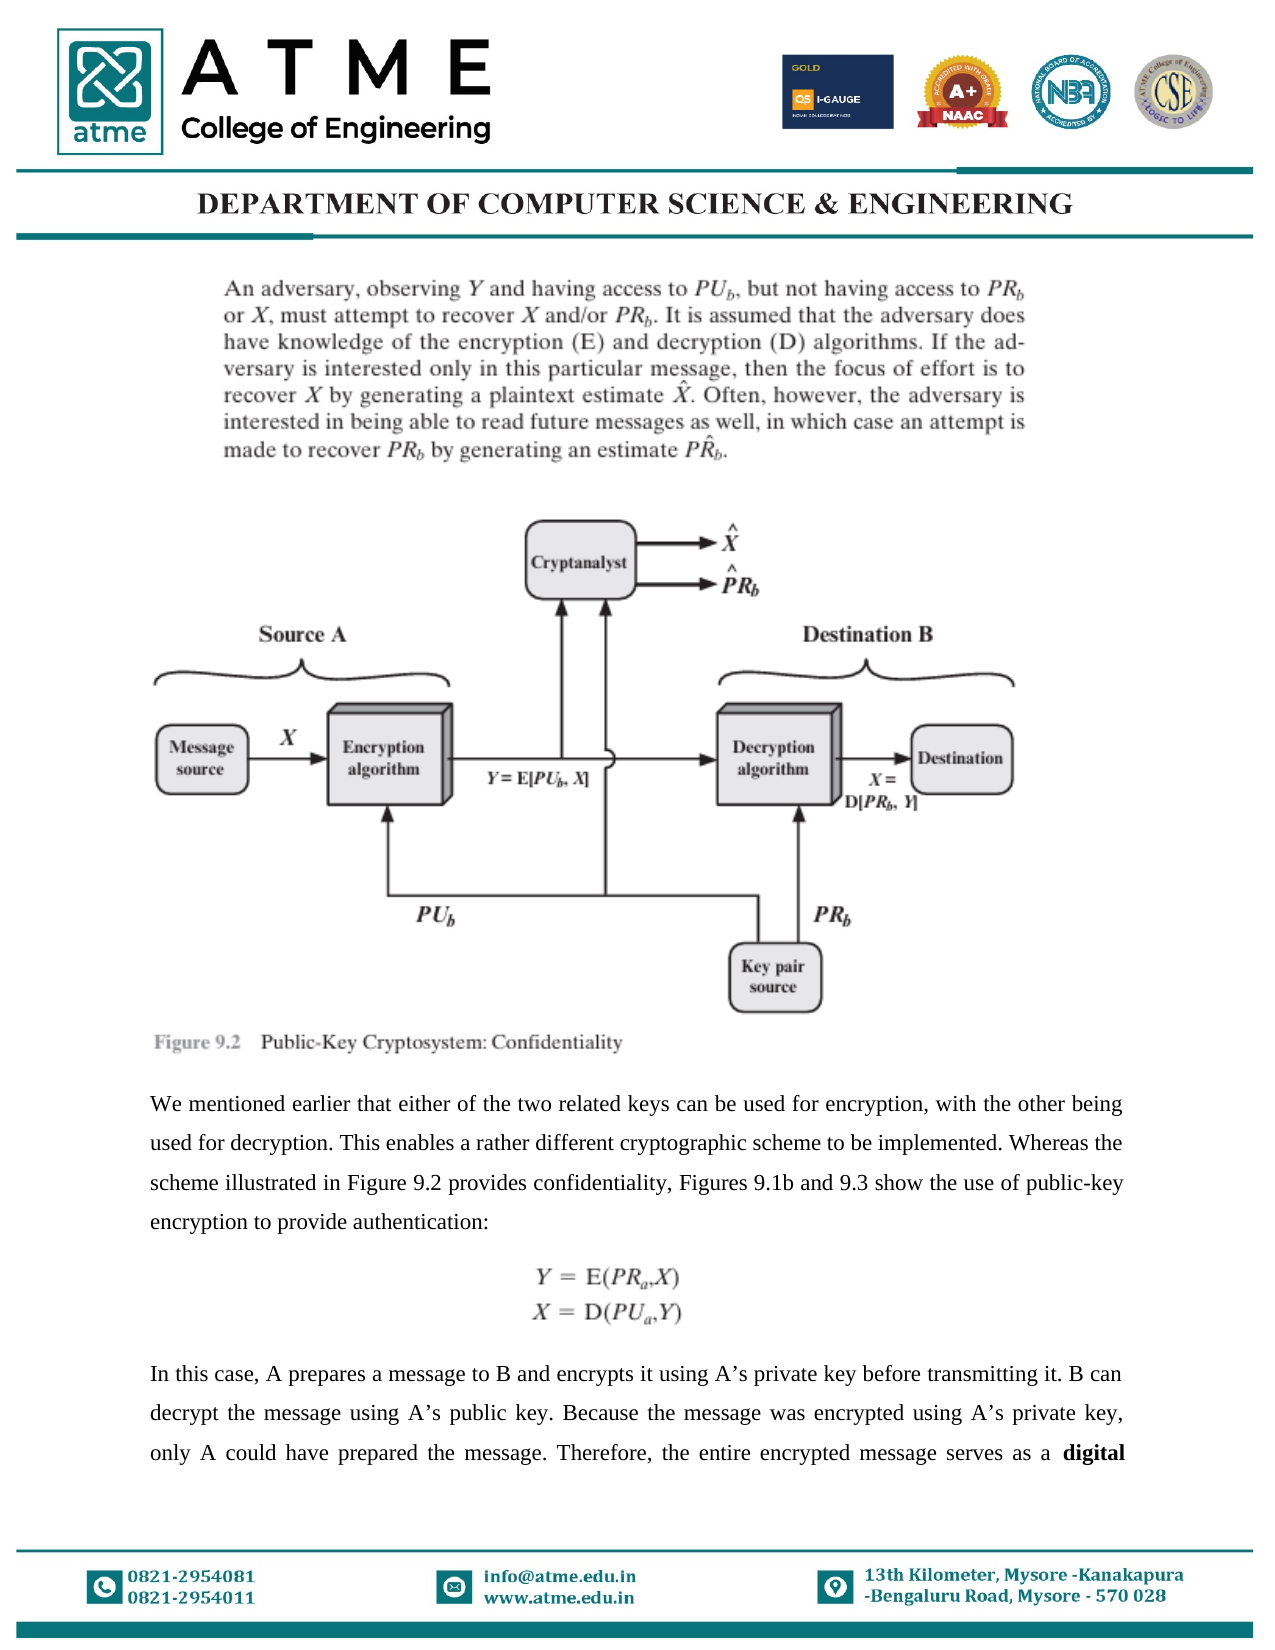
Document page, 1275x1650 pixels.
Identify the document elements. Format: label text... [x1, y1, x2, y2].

picture [16, 0, 1254, 1638]
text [150, 1360, 1125, 1465]
text We mentioned earlier that either of the two related keys can be used for encryption, with the other being used for decryption. This enables a rather different cryptographic scheme to be implemented. Whereas the scheme illustrated in Figure 9.2 provides confidentiality, Figures 9.1b and 9.3 show the use of public-key encryption to provide authentication: [150, 1090, 1125, 1235]
